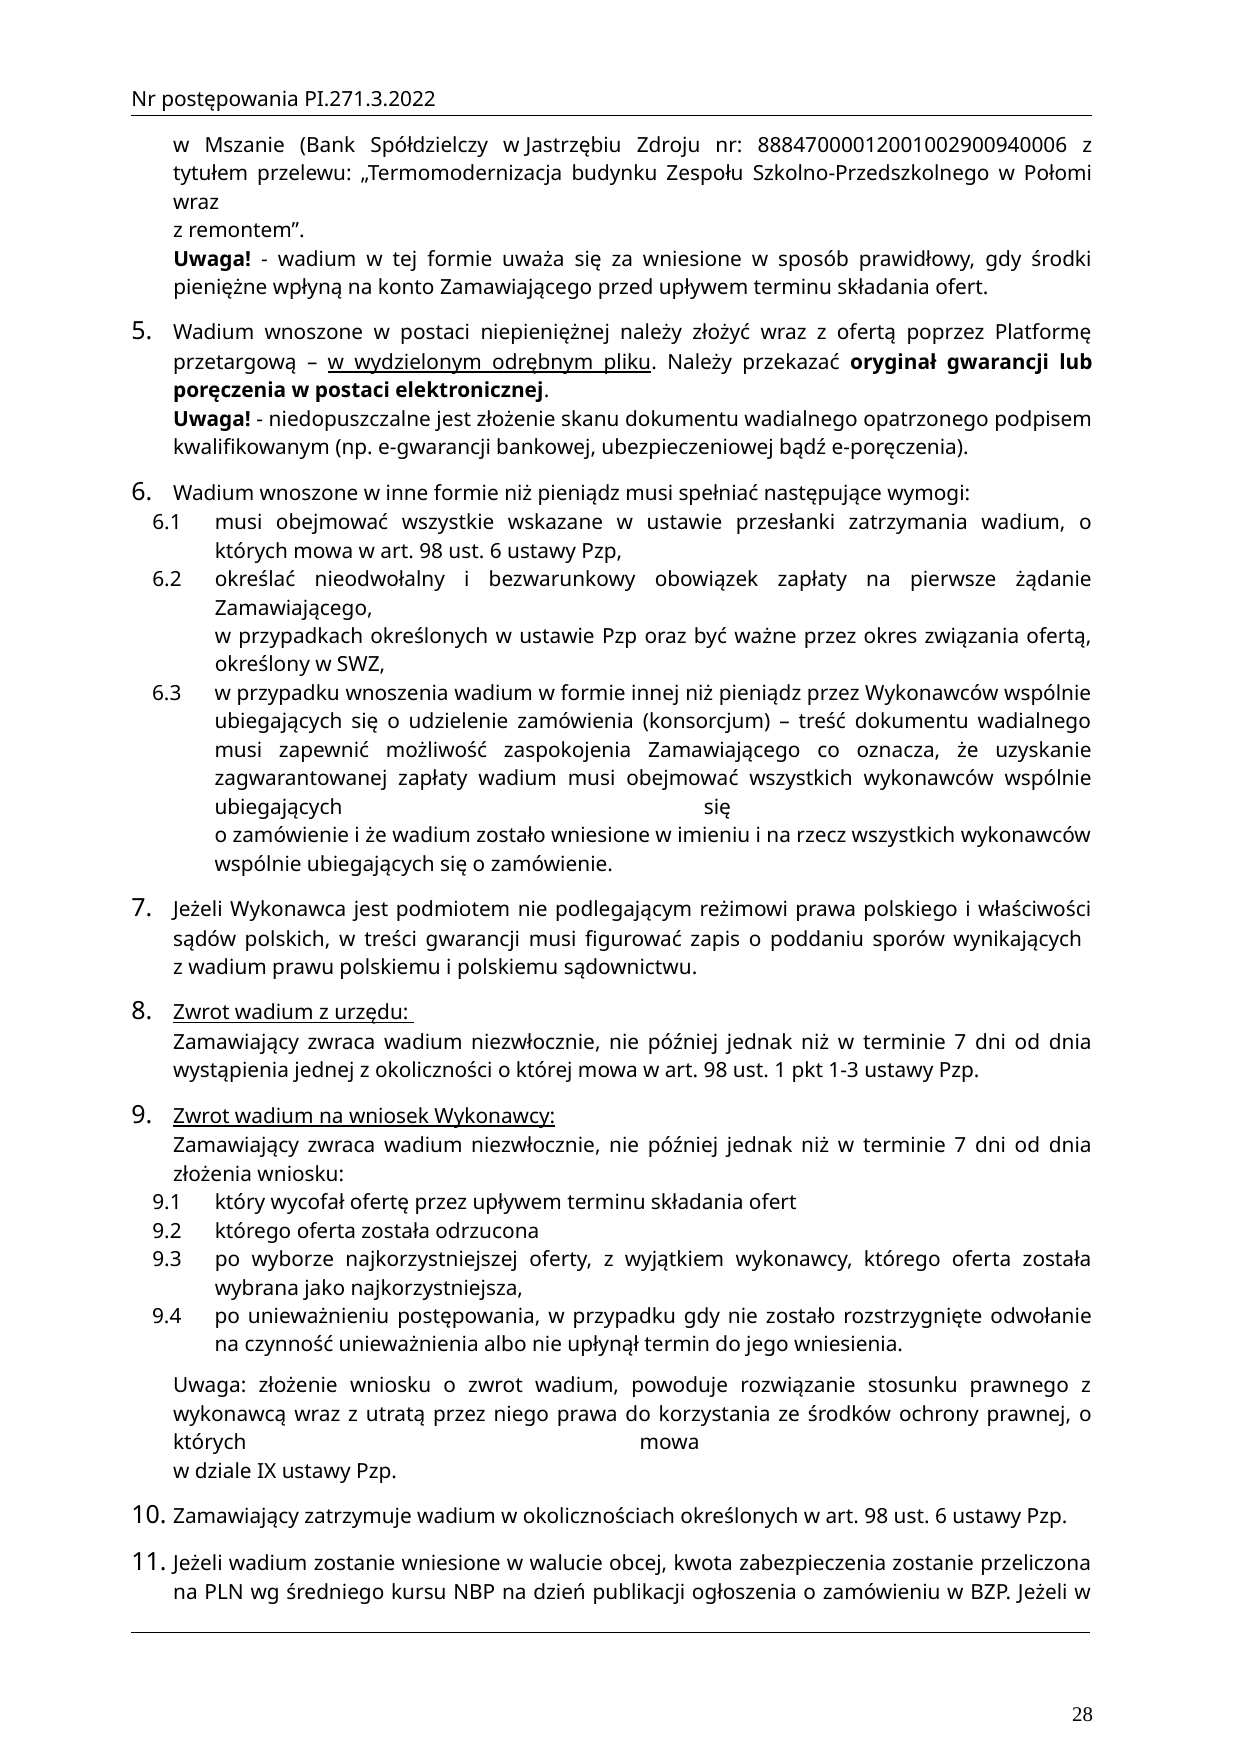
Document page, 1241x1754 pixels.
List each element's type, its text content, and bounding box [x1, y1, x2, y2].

subtitle Wadium wnoszone w inne formie niż pieniądz musi spełniać następujące wymogi: [131, 473, 1092, 507]
list po wyborze najkorzystniejszej oferty, z wyjątkiem wykonawcy, którego oferta została wybrana jako najkorzystniejsza, [152, 1244, 1092, 1301]
text Zamawiający zwraca wadium niezwłocznie, nie później jednak niż w terminie 7 dni od dnia wystąpienia jednej z okoliczności o której mowa w art. 98 ust. 1 pkt 1-3 ustawy Pzp. [173, 1027, 1092, 1084]
list Zamawiający zatrzymuje wadium w okolicznościach określonych w art. 98 ust. 6 ustawy Pzp. [131, 1497, 1092, 1531]
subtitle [131, 130, 1092, 244]
subtitle określać nieodwołalny i bezwarunkowy obowiązek zapłaty na pierwsze żądanie Zamawiającego, w przypadkach określonych w ustawie Pzp oraz być ważne przez okres związania ofertą, określony w SWZ, [152, 564, 1092, 678]
text Zamawiający zwraca wadium niezwłocznie, nie później jednak niż w terminie 7 dni od dnia złożenia wniosku: [173, 1131, 1092, 1187]
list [131, 1543, 1092, 1606]
list którego oferta została odrzucona [152, 1216, 1092, 1244]
subtitle Uwaga! - niedopuszczalne jest złożenie skanu dokumentu wadialnego opatrzonego podpisem kwalifikowanym (np. e-gwarancji bankowej, ubezpieczeniowej bądź e-poręczenia). [173, 404, 1092, 461]
list Zwrot wadium na wniosek Wykonawcy: [131, 1096, 1092, 1131]
text Uwaga: złożenie wniosku o zwrot wadium, powoduje rozwiązanie stosunku prawnego z wykonawcą wraz z utratą przez niego prawa do korzystania ze środków ochrony prawnej, o których mowa w dziale IX ustawy Pzp. [173, 1371, 1092, 1484]
text Uwaga! - wadium w tej formie uważa się za wniesione w sposób prawidłowy, gdy środki pieniężne wpłyną na konto Zamawiającego przed upływem terminu składania ofert. [173, 244, 1092, 301]
subtitle Jeżeli Wykonawca jest podmiotem nie podlegającym reżimowi prawa polskiego i właściwości sądów polskich, w treści gwarancji musi figurować zapis o poddaniu sporów wynikających z wadium prawu polskiemu i polskiemu sądownictwu. [131, 889, 1092, 981]
subtitle w przypadku wnoszenia wadium w formie innej niż pieniądz przez Wykonawców wspólnie ubiegających się o udzielenie zamówienia (konsorcjum) – treść dokumentu wadialnego musi zapewnić możliwość zaspokojenia Zamawiającego co oznacza, że uzyskanie zagwarantowanej zapłaty wadium musi obejmować wszystkich wykonawców wspólnie ubiegających się o zamówienie i że wadium zostało wniesione w imieniu i na rzecz wszystkich wykonawców wspólnie ubiegających się o zamówienie. [152, 678, 1092, 877]
subtitle Wadium wnoszone w postaci niepieniężnej należy złożyć wraz z ofertą poprzez Platformę przetargową – w wydzielonym odrębnym pliku. Należy przekazać oryginał gwarancji lub poręczenia w postaci elektronicznej. [131, 313, 1092, 404]
list po unieważnieniu postępowania, w przypadku gdy nie zostało rozstrzygnięte odwołanie na czynność unieważnienia albo nie upłynął termin do jego wniesienia. [152, 1301, 1092, 1358]
list który wycofał ofertę przez upływem terminu składania ofert [152, 1187, 1092, 1216]
subtitle musi obejmować wszystkie wskazane w ustawie przesłanki zatrzymania wadium, o których mowa w art. 98 ust. 6 ustawy Pzp, [152, 507, 1092, 564]
list Zwrot wadium z urzędu: [131, 993, 1092, 1027]
